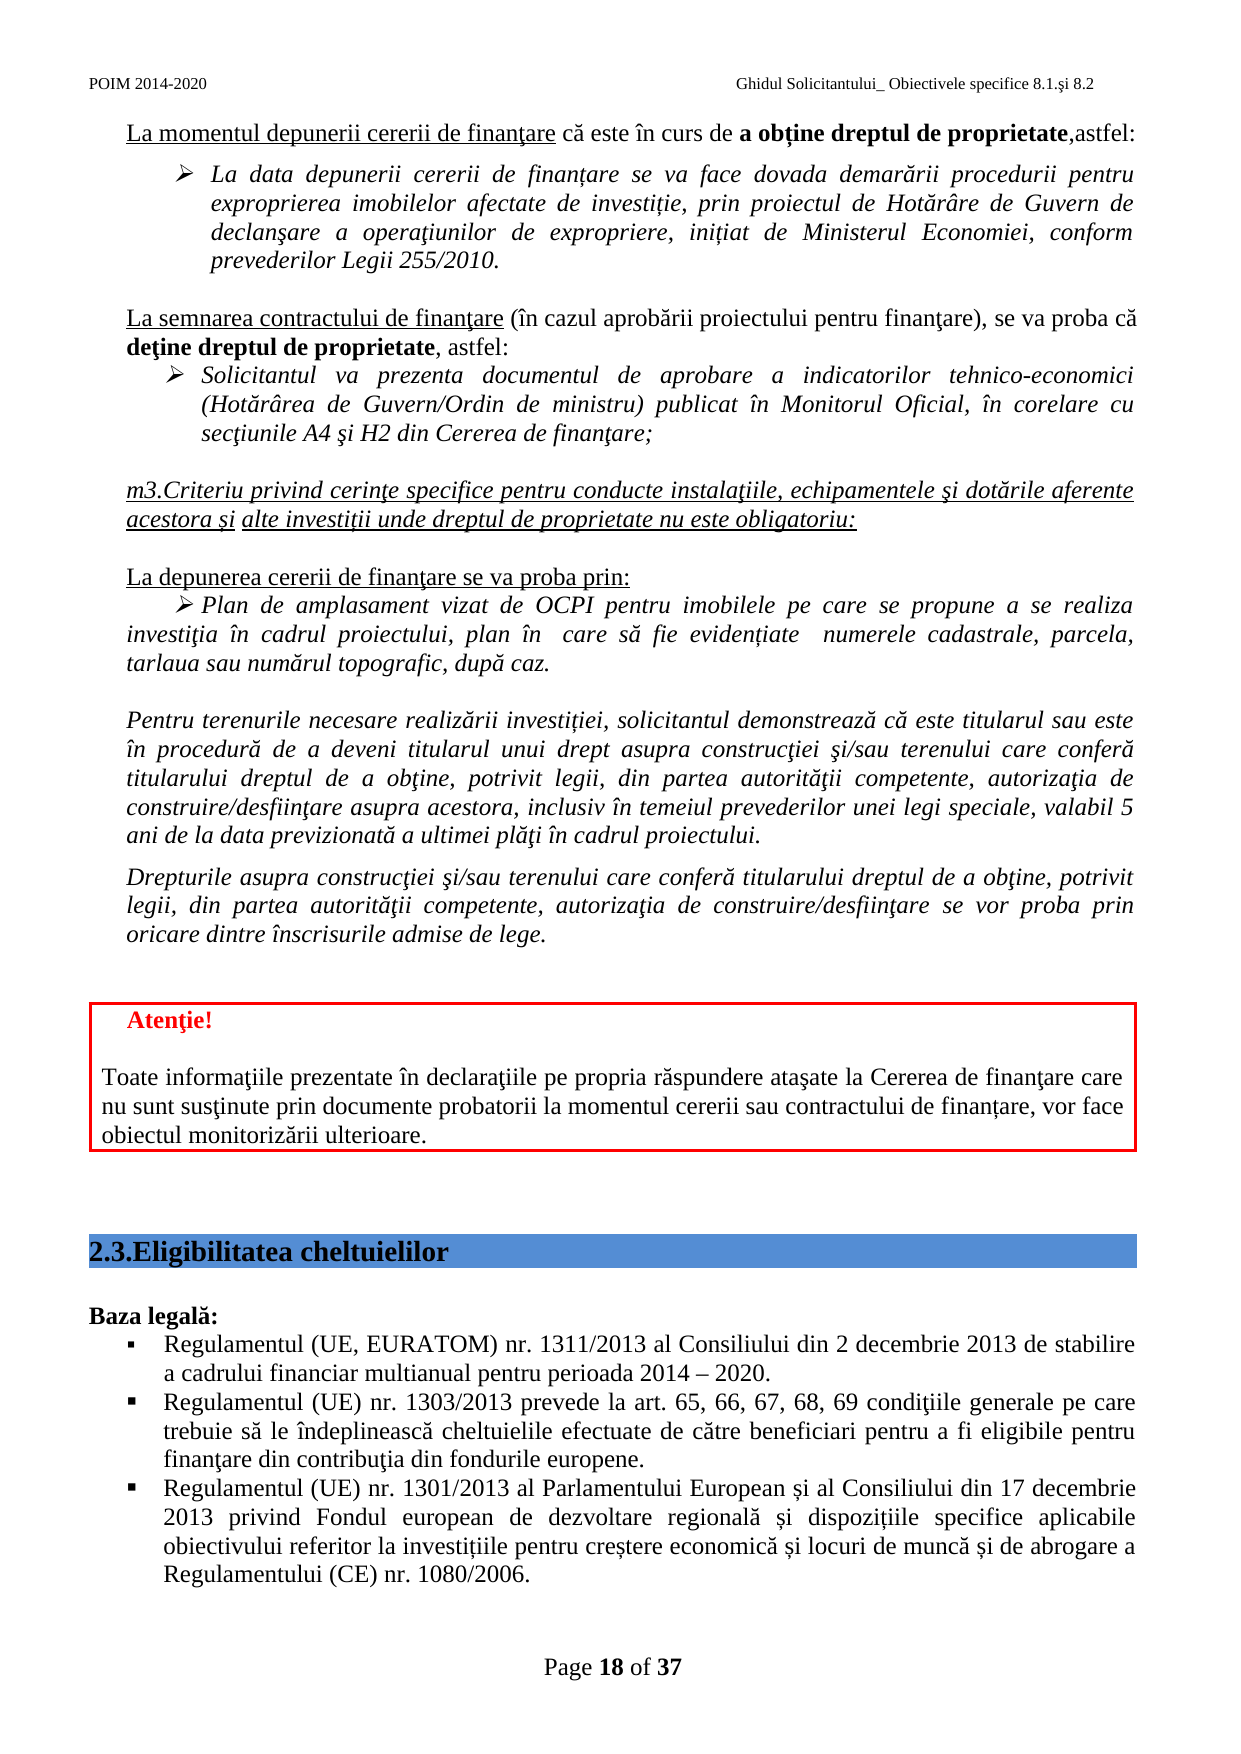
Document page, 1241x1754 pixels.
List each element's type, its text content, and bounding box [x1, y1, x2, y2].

list Plan de amplasament vizat de OCPI pentru imobilele pe care se propune a se realiza investiţia în cadrul proiectului, plan în care să fie evidențiate numerele cadastrale, parcela, tarlaua sau numărul topografic, după caz. [126, 591, 1137, 677]
text Drepturile asupra construcţiei şi/sau terenului care conferă titularului dreptul de a obţine, potrivit legii, din partea autorităţii competente, autorizaţia de construire/desfiinţare se vor proba prin oricare dintre înscrisurile admise de lege. [126, 862, 1137, 948]
text La depunerea cererii de finanţare se va proba prin: [126, 562, 1137, 591]
text La semnarea contractului de finanţare (în cazul aprobării proiectului pentru finanţare), se va proba că deţine dreptul de proprietate, astfel: [126, 303, 1137, 361]
text Baza legală: [89, 1301, 1137, 1329]
text Pentru terenurile necesare realizării investiției, solicitantul demonstrează că este titularul sau este în procedură de a deveni titularul unui drept asupra construcţiei şi/sau terenului care conferă titularului dreptul de a obţine, potrivit legii, din partea autorităţii competente, autorizaţia de construire/desfiinţare asupra acestora, inclusiv în temeiul prevederilor unei legi speciale, valabil 5 ani de la data previzionată a ultimei plăţi în cadrul proiectului. [126, 706, 1137, 849]
list Regulamentul (UE) nr. 1301/2013 al Parlamentului European și al Consiliului din 17 decembrie 2013 privind Fondul european de dezvoltare regională și dispozițiile specifice aplicabile obiectivului referitor la investițiile pentru creștere economică și locuri de muncă și de abrogare a Regulamentului (CE) nr. 1080/2006. [126, 1473, 1137, 1588]
table_header Atenţie! Toate informaţiile prezentate în declaraţiile pe propria răspundere ataşate la Cererea de finanţare care nu sunt susţinute prin documente probatorii la momentul cererii sau contractului de finanțare, vor face obiectul monitorizării ulterioare. [92, 1005, 1134, 1149]
list Regulamentul (UE, EURATOM) nr. 1311/2013 al Consiliului din 2 decembrie 2013 de stabilire a cadrului financiar multianual pentru perioada 2014 – 2020. [126, 1329, 1137, 1387]
subtitle 2.3.Eligibilitatea cheltuielilor [89, 1234, 1137, 1268]
list Solicitantul va prezenta documentul de aprobare a indicatorilor tehnico-economici (Hotărârea de Guvern/Ordin de ministru) publicat în Monitorul Oficial, în corelare cu secţiunile A4 şi H2 din Cererea de finanţare; [164, 361, 1137, 447]
text La momentul depunerii cererii de finanţare că este în curs de a obține dreptul de proprietate,astfel: [126, 118, 1137, 147]
text m3.Criteriu privind cerinţe specifice pentru conducte instalaţiile, echipamentele şi dotările aferente acestora și alte investiții unde dreptul de proprietate nu este obligatoriu: [126, 476, 1137, 533]
list La data depunerii cererii de finanțare se va face dovada demarării procedurii pentru exproprierea imobilelor afectate de investiție, prin proiectul de Hotărâre de Guvern de declanşare a operaţiunilor de expropriere, inițiat de Ministerul Economiei, conform prevederilor Legii 255/2010. [173, 159, 1137, 274]
list Regulamentul (UE) nr. 1303/2013 prevede la art. 65, 66, 67, 68, 69 condiţiile generale pe care trebuie să le îndeplinească cheltuielile efectuate de către beneficiari pentru a fi eligibile pentru finanţare din contribuţia din fondurile europene. [126, 1387, 1137, 1473]
